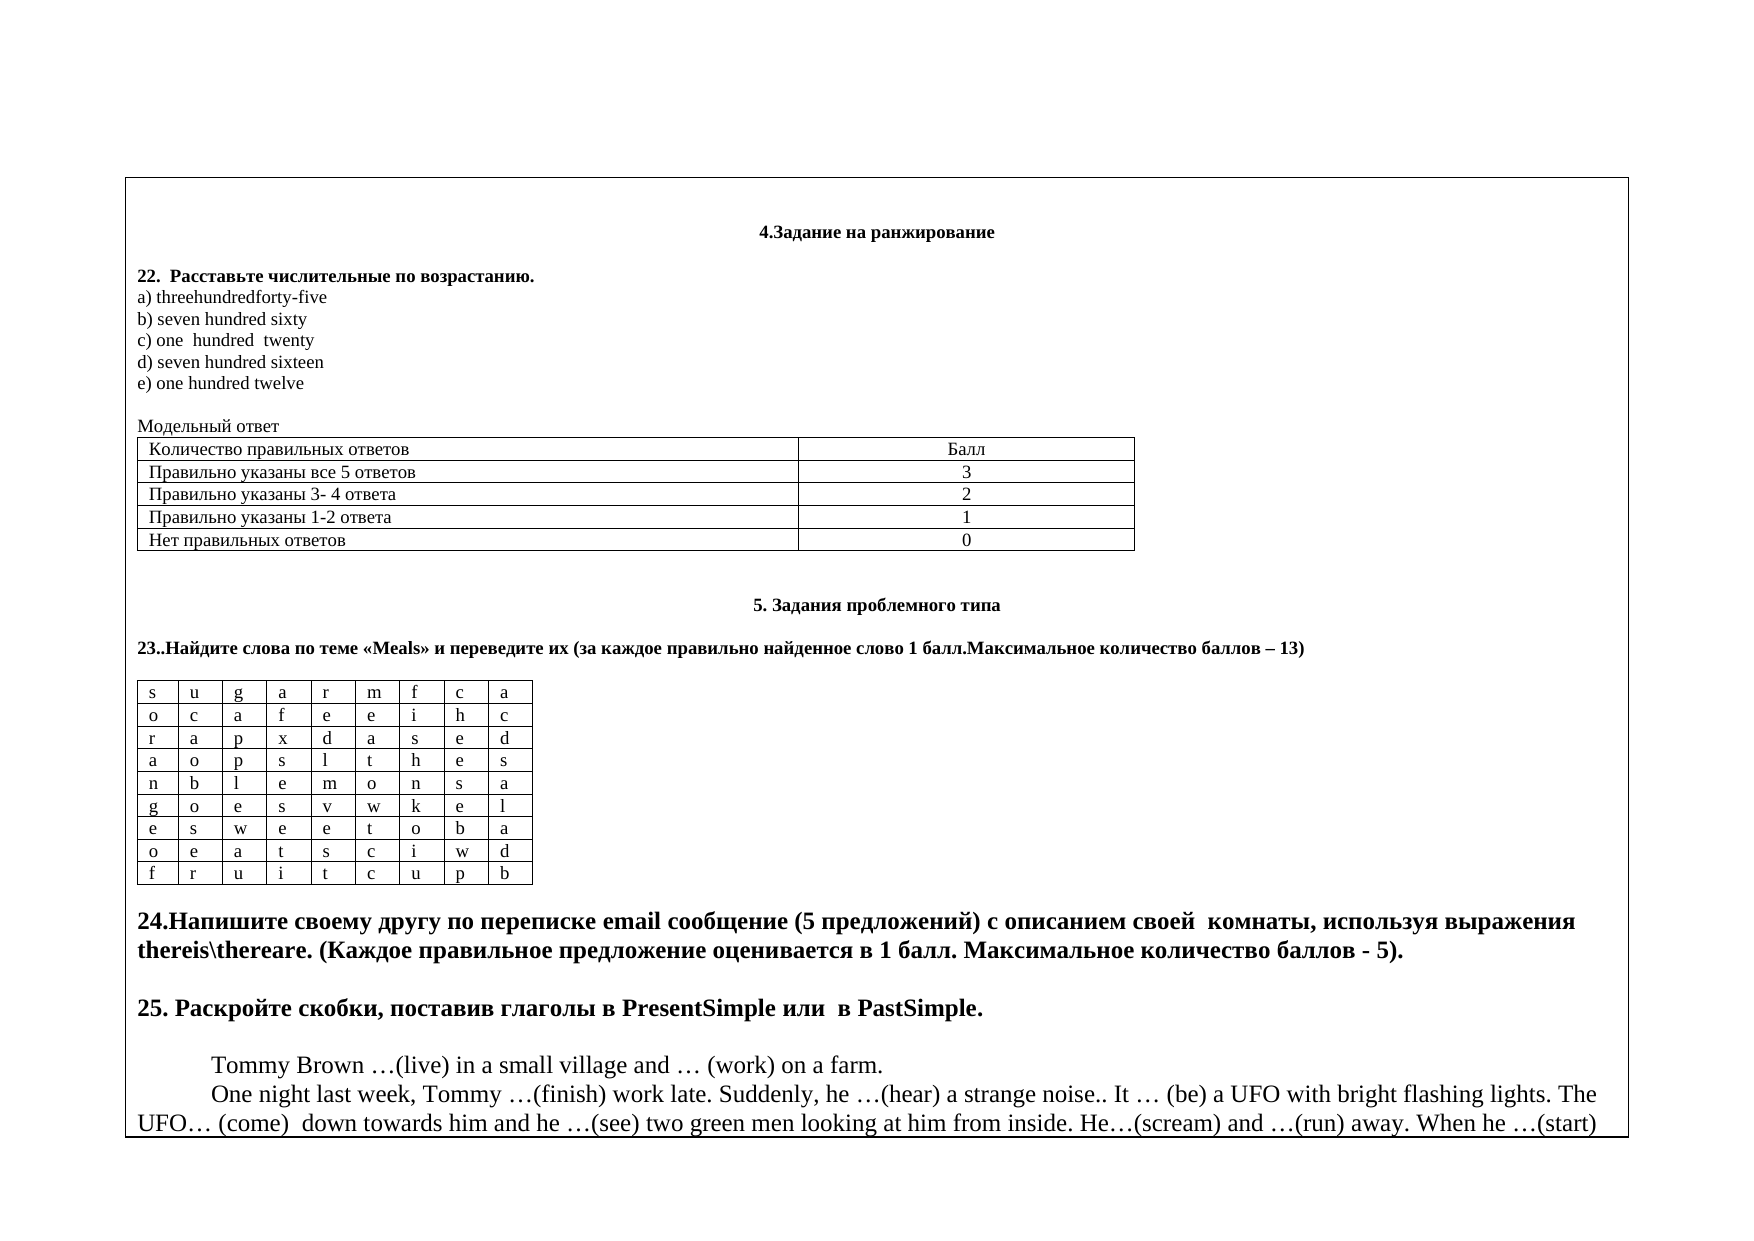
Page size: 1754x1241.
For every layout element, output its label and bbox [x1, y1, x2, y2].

table_cell [126, 178, 1628, 1136]
